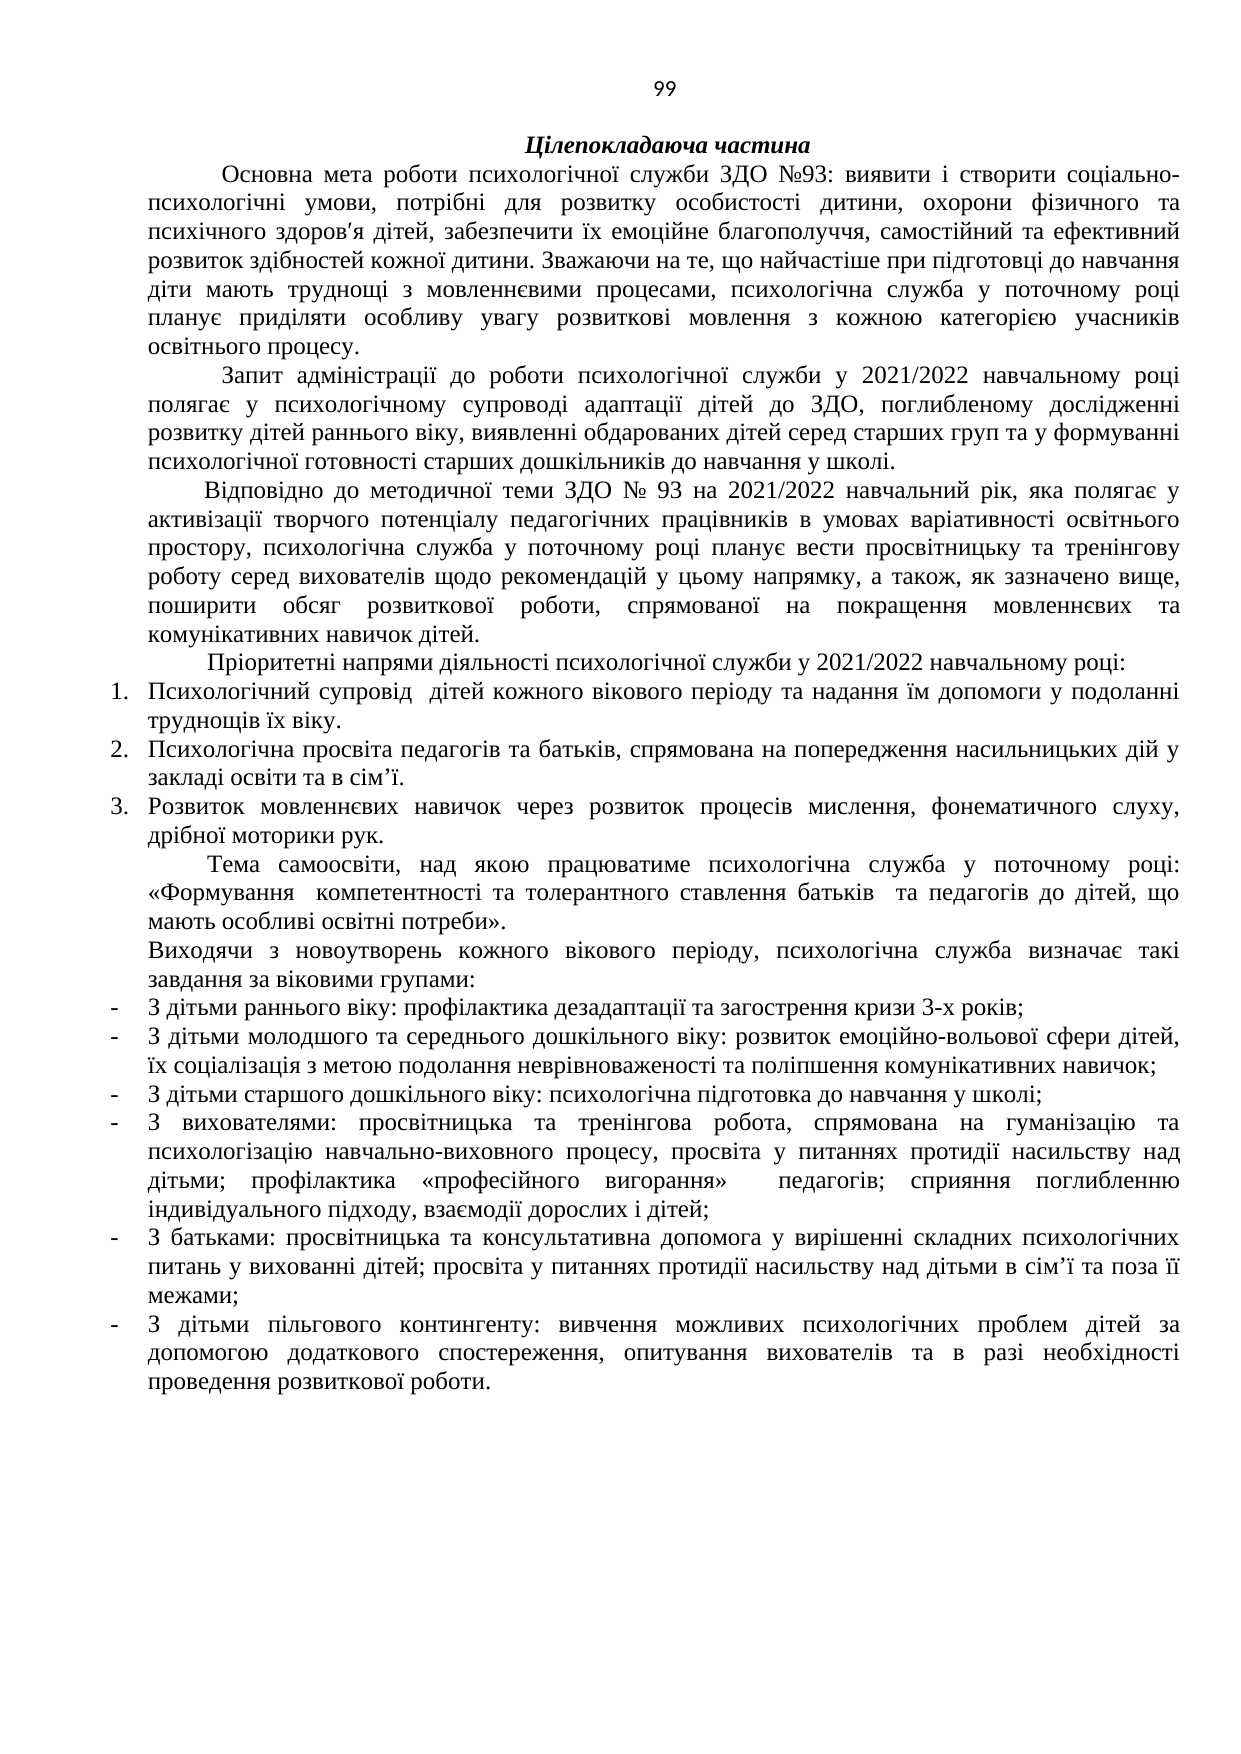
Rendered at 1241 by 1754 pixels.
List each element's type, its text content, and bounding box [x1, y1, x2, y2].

text Основна мета роботи психологічної служби ЗДО №93: виявити і створити соціально-психологічні умови, потрібні для розвитку особистості дитини, охорони фізичного та психічного здоров′я дітей, забезпечити їх емоційне благополуччя, самостійний та ефективний розвиток здібностей кожної дитини. Зважаючи на те, що найчастіше при підготовці до навчання діти мають труднощі з мовленнєвими процесами, психологічна служба у поточному році планує приділяти особливу увагу розвиткові мовлення з кожною категорією учасників освітнього процесу. [148, 159, 1181, 360]
text Тема самоосвіти, над якою працюватиме психологічна служба у поточному році: «Формування компетентності та толерантного ставлення батьків та педагогів до дітей, що мають особливі освітні потреби». [148, 849, 1181, 935]
list Психологічний супровід дітей кожного вікового періоду та надання їм допомоги у подоланні труднощів їх віку. [110, 676, 1181, 734]
list З дітьми раннього віку: профілактика дезадаптації та загострення кризи 3-х років; [110, 992, 1181, 1021]
text Цілепокладаюча частина [148, 130, 1181, 159]
list З дітьми старшого дошкільного віку: психологічна підготовка до навчання у школі; [110, 1079, 1181, 1107]
list З батьками: просвітницька та консультативна допомога у вирішенні складних психологічних питань у вихованні дітей; просвіта у питаннях протидії насильству над дітьми в сім’ї та поза її межами; [110, 1222, 1181, 1309]
list З дітьми пільгового контингенту: вивчення можливих психологічних проблем дітей за допомогою додаткового спостереження, опитування вихователів та в разі необхідності проведення розвиткової роботи. [110, 1309, 1181, 1395]
list Розвиток мовленнєвих навичок через розвиток процесів мислення, фонематичного слуху, дрібної моторики рук. [110, 791, 1181, 849]
list З вихователями: просвітницька та тренінгова робота, спрямована на гуманізацію та психологізацію навчально-виховного процесу, просвіта у питаннях протидії насильству над дітьми; профілактика «професійного вигорання» педагогів; сприяння поглибленню індивідуального підходу, взаємодії дорослих і дітей; [110, 1107, 1181, 1222]
list З дітьми молодшого та середнього дошкільного віку: розвиток емоційно-вольової сфери дітей, їх соціалізація з метою подолання неврівноваженості та поліпшення комунікативних навичок; [110, 1021, 1181, 1079]
list Психологічна просвіта педагогів та батьків, спрямована на попередження насильницьких дій у закладі освіти та в сім’ї. [110, 734, 1181, 791]
text Запит адміністрації до роботи психологічної служби у 2021/2022 навчальному році полягає у психологічному супроводі адаптації дітей до ЗДО, поглибленому дослідженні розвитку дітей раннього віку, виявленні обдарованих дітей серед старших груп та у формуванні психологічної готовності старших дошкільників до навчання у школі. [148, 360, 1181, 475]
text Пріоритетні напрями діяльності психологічної служби у 2021/2022 навчальному році: [148, 647, 1181, 676]
text Відповідно до методичної теми ЗДО № 93 на 2021/2022 навчальний рік, яка полягає у активізації творчого потенціалу педагогічних працівників в умовах варіативності освітнього простору, психологічна служба у поточному році планує вести просвітницьку та тренінгову роботу серед вихователів щодо рекомендацій у цьому напрямку, а також, як зазначено вище, поширити обсяг розвиткової роботи, спрямованої на покращення мовленнєвих та комунікативних навичок дітей. [148, 475, 1181, 647]
text Виходячи з новоутворень кожного вікового періоду, психологічна служба визначає такі завдання за віковими групами: [148, 935, 1181, 992]
